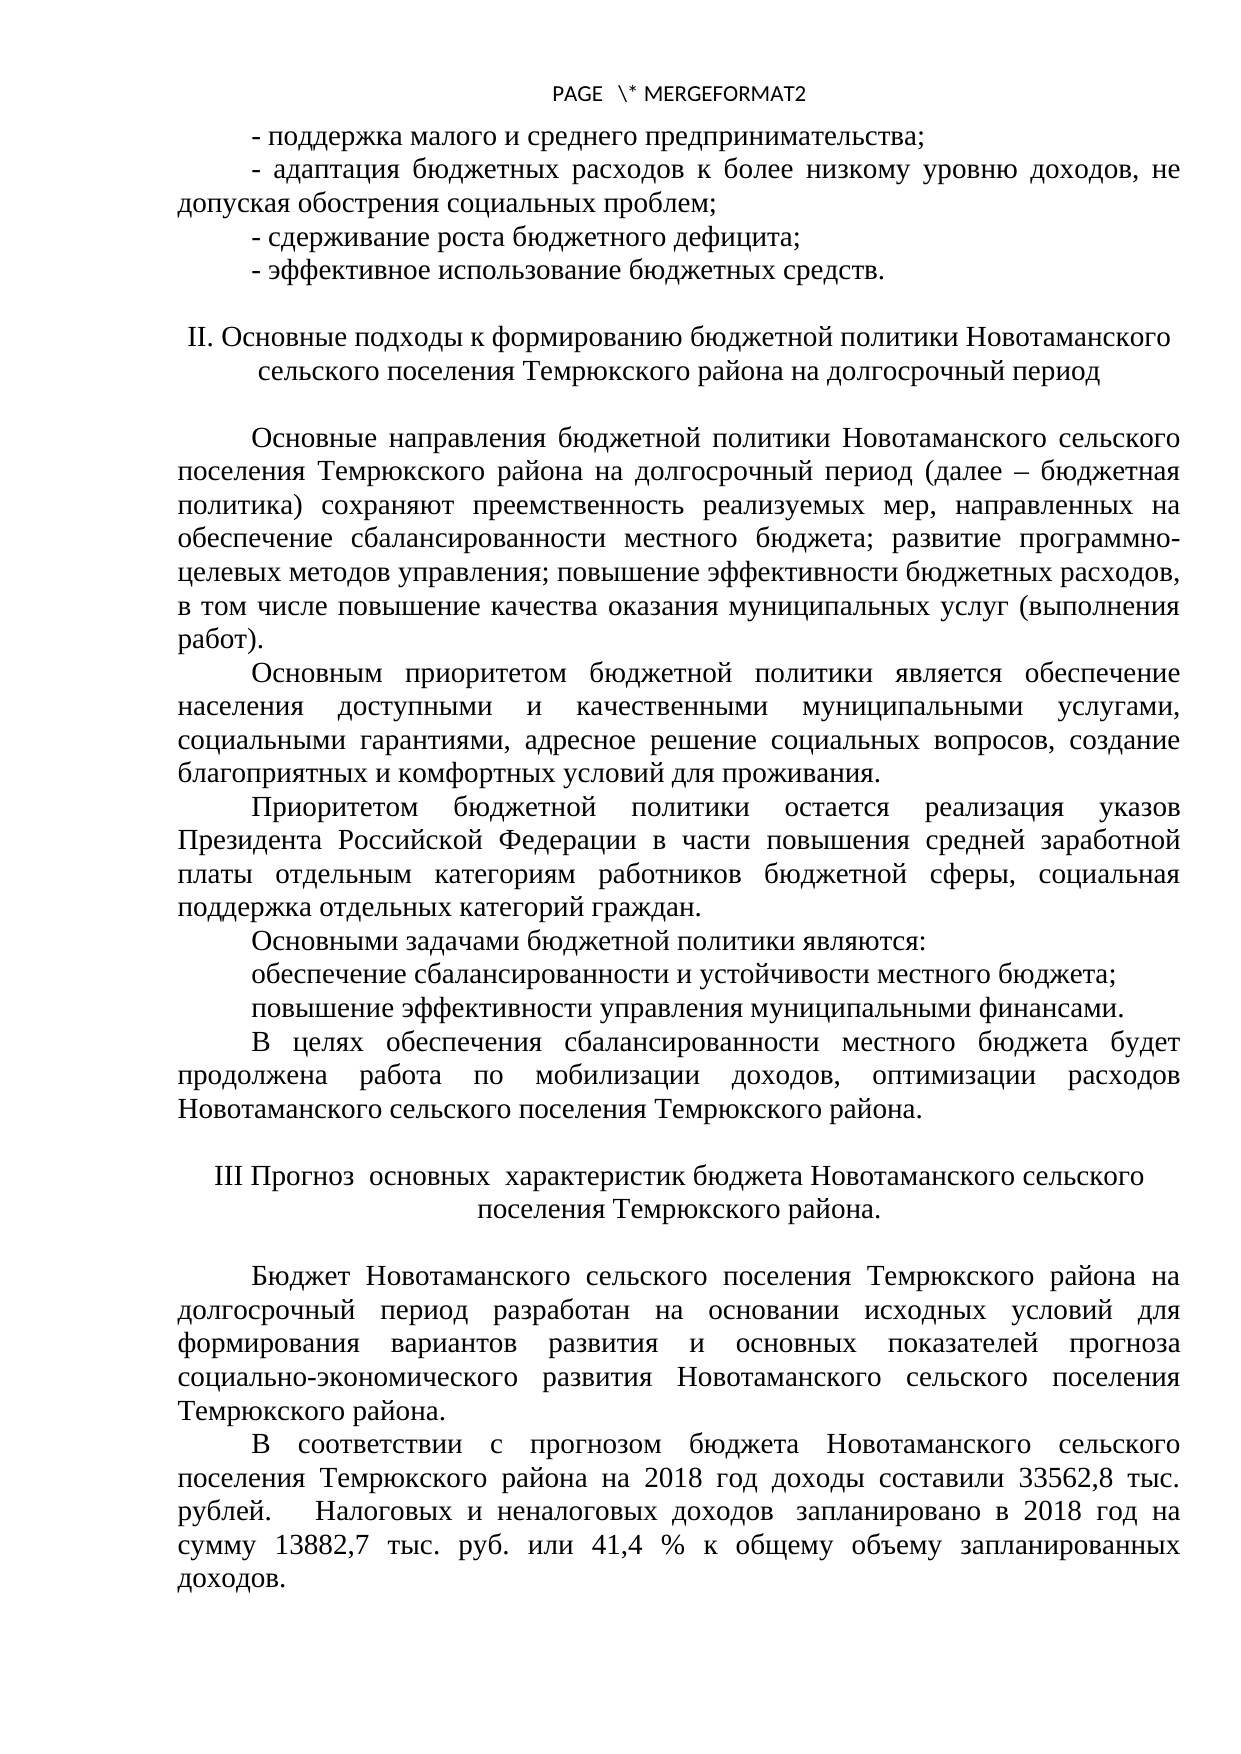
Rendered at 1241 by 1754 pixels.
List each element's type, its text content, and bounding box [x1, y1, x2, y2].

text - адаптация бюджетных расходов к более низкому уровню доходов, не допуская обострения социальных проблем; [177, 152, 1181, 219]
text II. Основные подходы к формированию бюджетной политики Новотаманского сельского поселения Темрюкского района на долгосрочный период [177, 319, 1181, 386]
text III Прогноз основных характеристик бюджета Новотаманского сельского поселения Темрюкского района. [177, 1158, 1181, 1225]
text Приоритетом бюджетной политики остается реализация указов Президента Российской Федерации в части повышения средней заработной платы отдельным категориям работников бюджетной сферы, социальная поддержка отдельных категорий граждан. [177, 789, 1181, 923]
text Бюджет Новотаманского сельского поселения Темрюкского района на долгосрочный период разработан на основании исходных условий для формирования вариантов развития и основных показателей прогноза социально-экономического развития Новотаманского сельского поселения Темрюкского района. [177, 1258, 1181, 1426]
text Основные направления бюджетной политики Новотаманского сельского поселения Темрюкского района на долгосрочный период (далее – бюджетная политика) сохраняют преемственность реализуемых мер, направленных на обеспечение сбалансированности местного бюджета; развитие программно-целевых методов управления; повышение эффективности бюджетных расходов, в том числе повышение качества оказания муниципальных услуг (выполнения работ). [177, 420, 1181, 655]
text обеспечение сбалансированности и устойчивости местного бюджета; [177, 957, 1181, 990]
text - сдерживание роста бюджетного дефицита; [177, 219, 1181, 252]
text - эффективное использование бюджетных средств. [177, 252, 1181, 286]
text В целях обеспечения сбалансированности местного бюджета будет продолжена работа по мобилизации доходов, оптимизации расходов Новотаманского сельского поселения Темрюкского района. [177, 1024, 1181, 1124]
text Основным приоритетом бюджетной политики является обеспечение населения доступными и качественными муниципальными услугами, социальными гарантиями, адресное решение социальных вопросов, создание благоприятных и комфортных условий для проживания. [177, 655, 1181, 789]
text - поддержка малого и среднего предпринимательства; [177, 118, 1181, 152]
text повышение эффективности управления муниципальными финансами. [177, 990, 1181, 1024]
text Основными задачами бюджетной политики являются: [177, 923, 1181, 957]
text В соответствии с прогнозом бюджета Новотаманского сельского поселения Темрюкского района на 2018 год доходы составили 33562,8 тыс. рублей. Налоговых и неналоговых доходов запланировано в 2018 год на сумму 13882,7 тыс. руб. или 41,4 % к общему объему запланированных доходов. [177, 1426, 1181, 1594]
